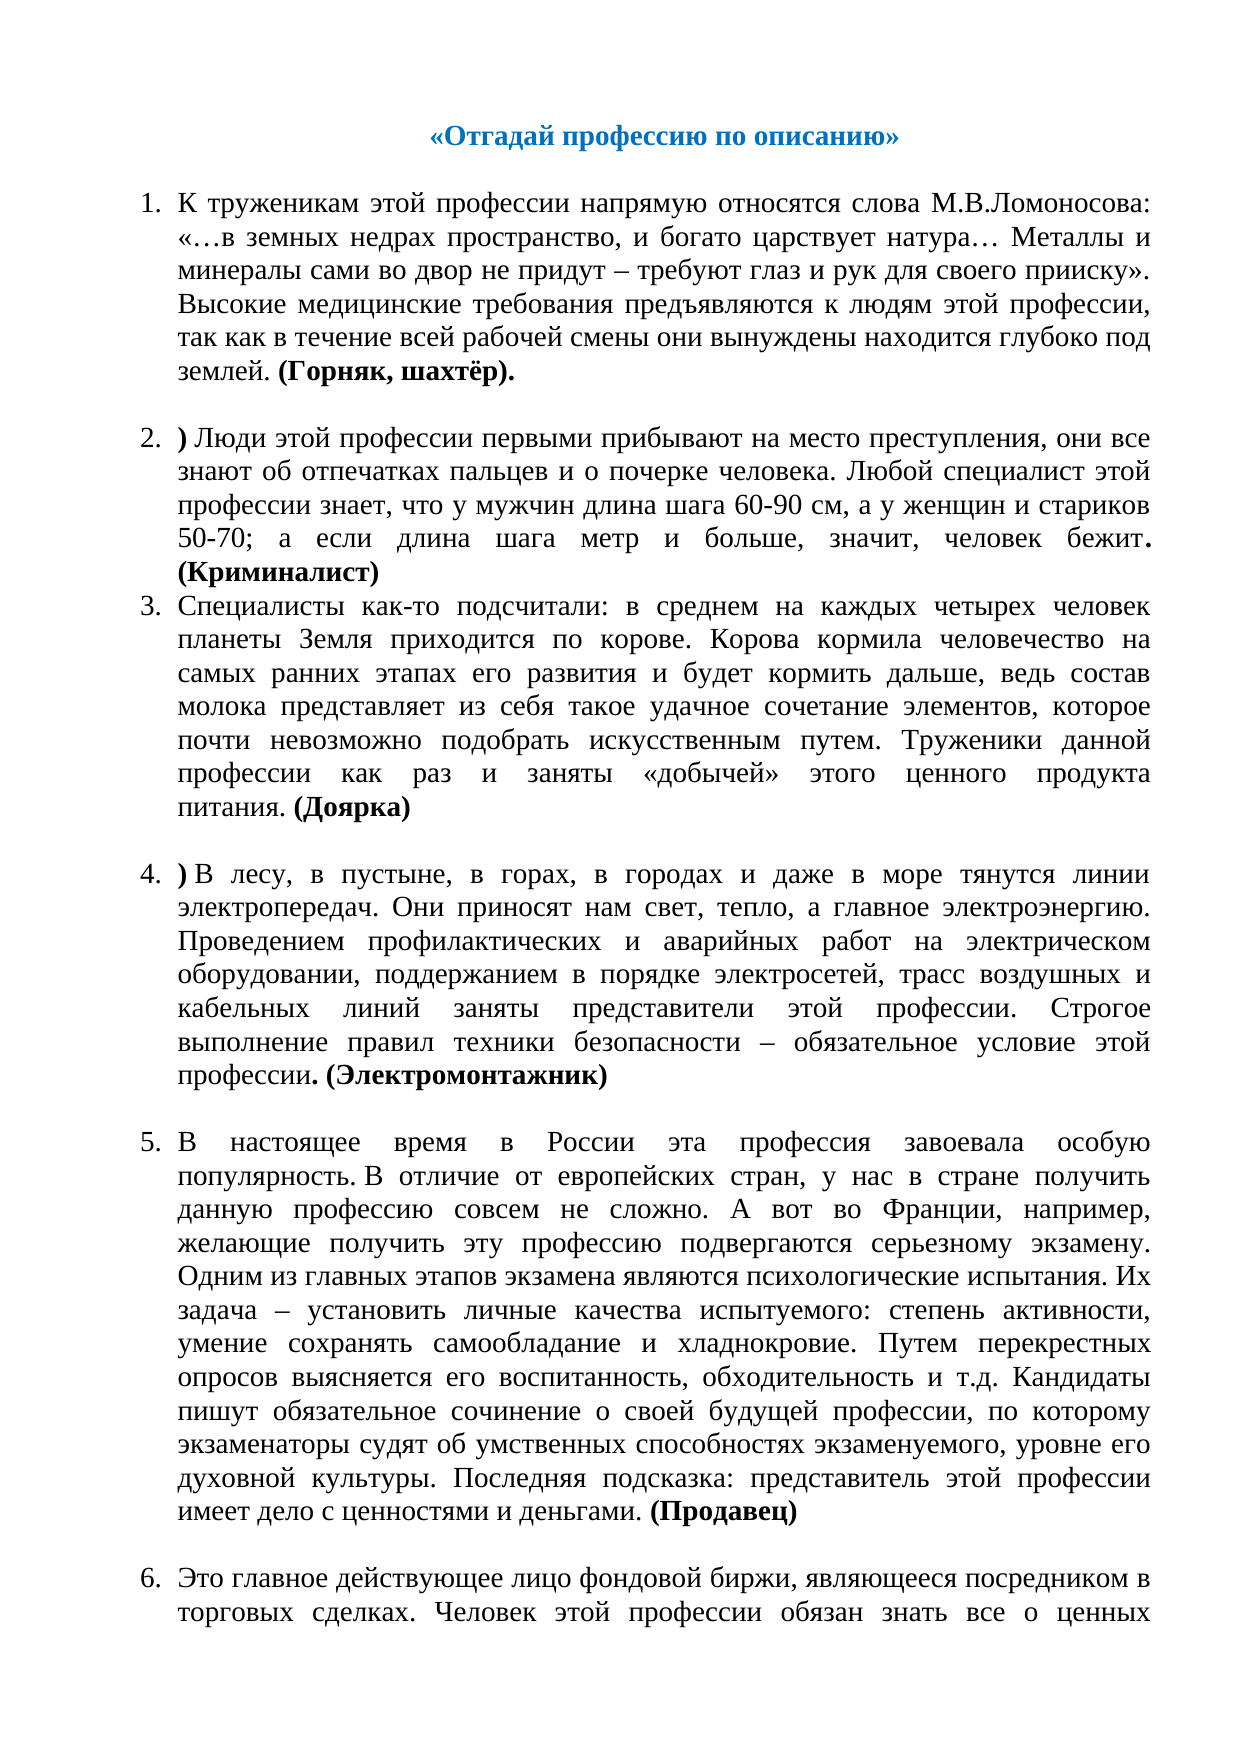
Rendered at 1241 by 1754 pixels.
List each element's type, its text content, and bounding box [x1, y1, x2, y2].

list В настоящее время в России эта профессия завоевала особую популярность. В отличие от европейских стран, у нас в стране получить данную профессию совсем не сложно. А вот во Франции, например, желающие получить эту профессию подвергаются серьезному экзамену. Одним из главных этапов экзамена являются психологические испытания. Их задача – установить личные качества испытуемого: степень активности, умение сохранять самообладание и хладнокровие. Путем перекрестных опросов выясняется его воспитанность, обходительность и т.д. Кандидаты пишут обязательное сочинение о своей будущей профессии, по которому экзаменаторы судят об умственных способностях экзаменуемого, уровне его духовной культуры. Последняя подсказка: представитель этой профессии имеет дело с ценностями и деньгами. (Продавец) [140, 1124, 1152, 1527]
text «Отгадай профессию по описанию» [177, 118, 1152, 152]
list К труженикам этой профессии напрямую относятся слова М.В.Ломоносова: «…в земных недрах пространство, и богато царствует натура… Металлы и минералы сами во двор не придут – требуют глаз и рук для своего прииску». Высокие медицинские требования предъявляются к людям этой профессии, так как в течение всей рабочей смены они вынуждены находится глубоко под землей. (Горняк, шахтёр). [140, 185, 1152, 386]
list Специалисты как-то подсчитали: в среднем на каждых четырех человек планеты Земля приходится по корове. Корова кормила человечество на самых ранних этапах его развития и будет кормить дальше, ведь состав молока представляет из себя такое удачное сочетание элементов, которое почти невозможно подобрать искусственным путем. Труженики данной профессии как раз и заняты «добычей» этого ценного продукта питания. (Доярка) [140, 588, 1152, 822]
list ) Люди этой профессии первыми прибывают на место преступления, они все знают об отпечатках пальцев и о почерке человека. Любой специалист этой профессии знает, что у мужчин длина шага 60-90 см, а у женщин и стариков 50-70; а если длина шага метр и больше, значит, человек бежит. (Криминалист) [140, 420, 1152, 588]
list ) В лесу, в пустыне, в горах, в городах и даже в море тянутся линии электропередач. Они приносят нам свет, тепло, а главное электроэнергию. Проведением профилактических и аварийных работ на электрическом оборудовании, поддержанием в порядке электросетей, трасс воздушных и кабельных линий заняты представители этой профессии. Строгое выполнение правил техники безопасности – обязательное условие этой профессии. (Электромонтажник) [140, 856, 1152, 1091]
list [140, 1560, 1152, 1627]
